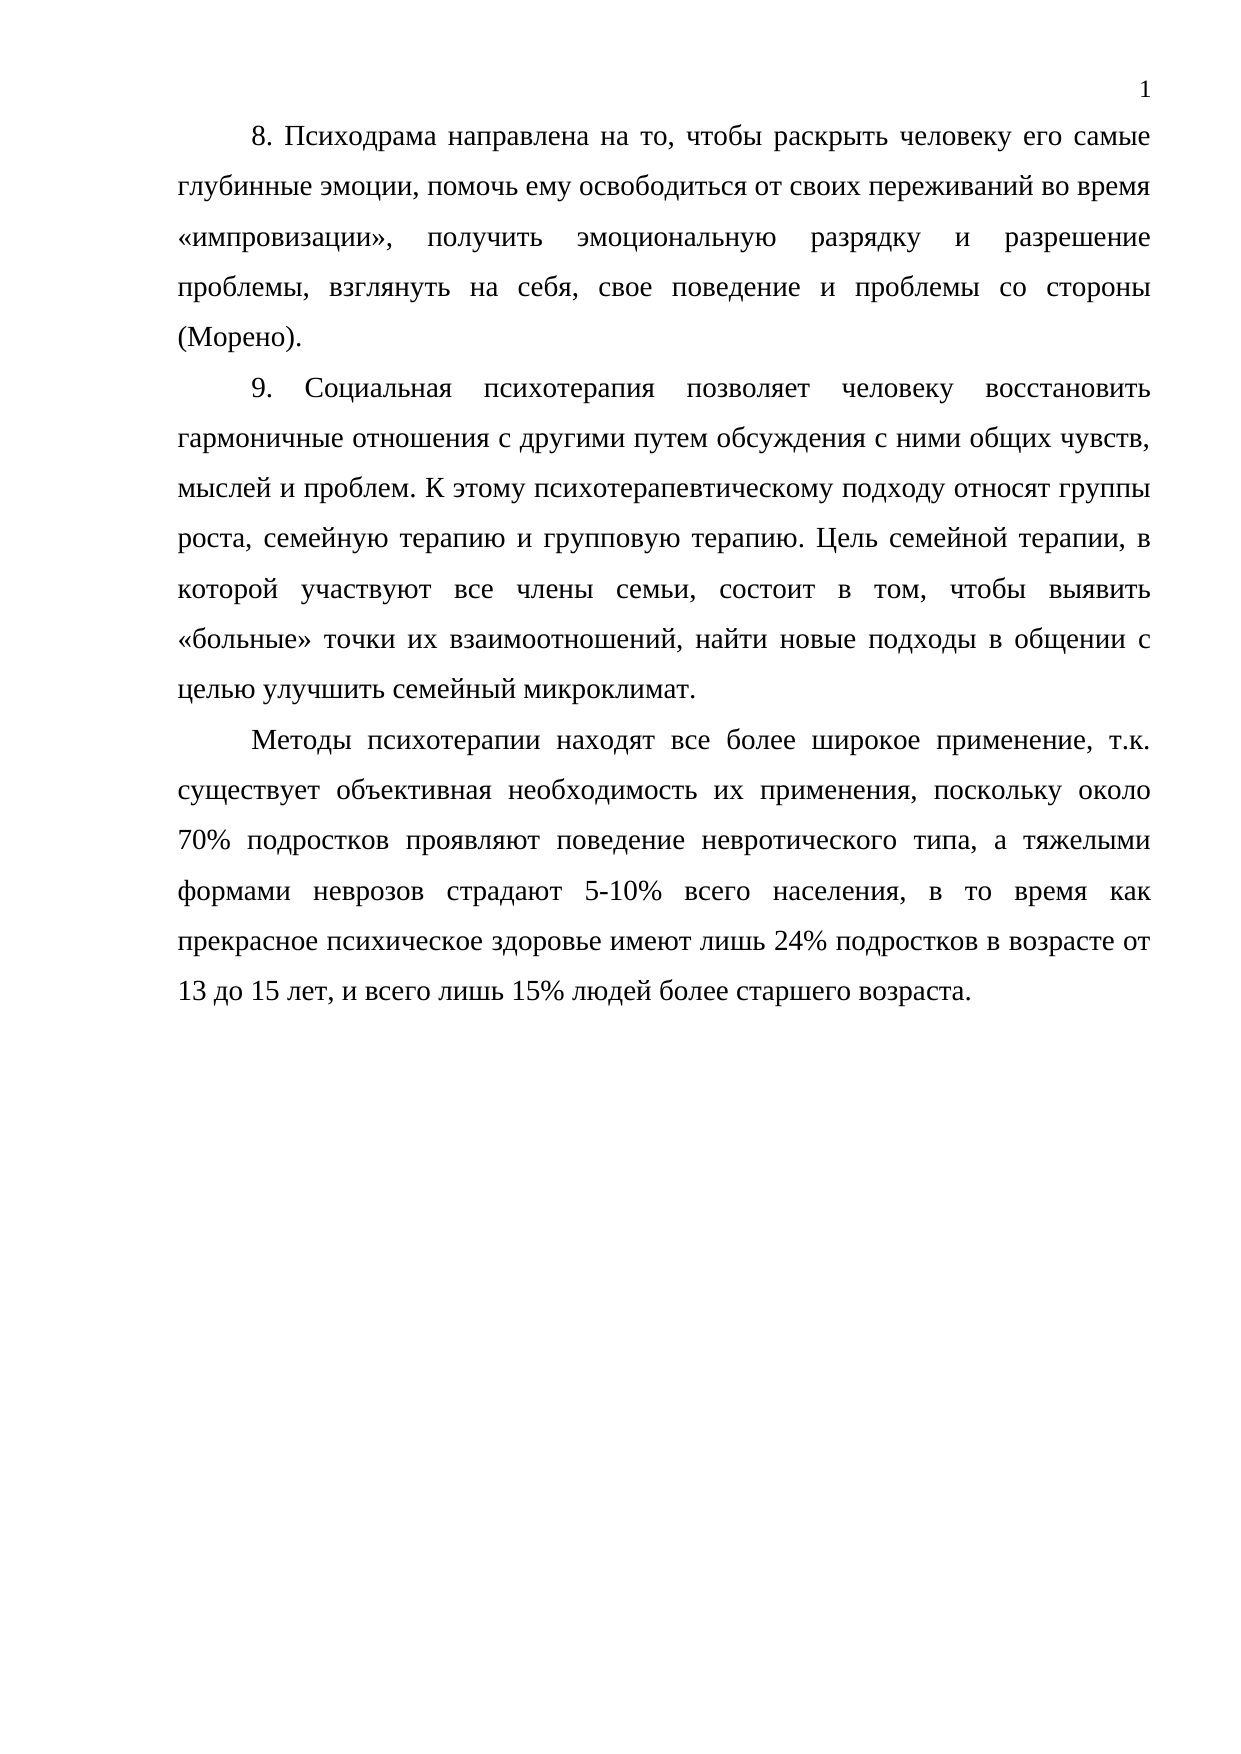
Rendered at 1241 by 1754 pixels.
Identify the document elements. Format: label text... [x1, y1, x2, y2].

text 8. Психодрама направлена на то, чтобы раскрыть человеку его самые глубинные эмоции, помочь ему освободиться от своих переживаний во время «импровизации», получить эмоциональную разрядку и разрешение проблемы, взглянуть на себя, свое поведение и проблемы со стороны (Морено). [177, 118, 1152, 353]
text 9. Социальная психотерапия позволяет человеку восстановить гармоничные отношения с другими путем обсуждения с ними общих чувств, мыслей и проблем. К этому психотерапевтическому подходу относят группы роста, семейную терапию и групповую терапию. Цель семейной терапии, в которой участвуют все члены семьи, состоит в том, чтобы выявить «больные» точки их взаимоотношений, найти новые подходы в общении с целью улучшить семейный микроклимат. [177, 370, 1152, 705]
text Методы психотерапии находят все более широкое применение, т.к. существует объективная необходимость их применения, поскольку около 70% подростков проявляют поведение невротического типа, а тяжелыми формами неврозов страдают 5-10% всего населения, в то время как прекрасное психическое здоровье имеют лишь 24% подростков в возрасте от 13 до 15 лет, и всего лишь 15% людей более старшего возраста. [177, 722, 1152, 1007]
